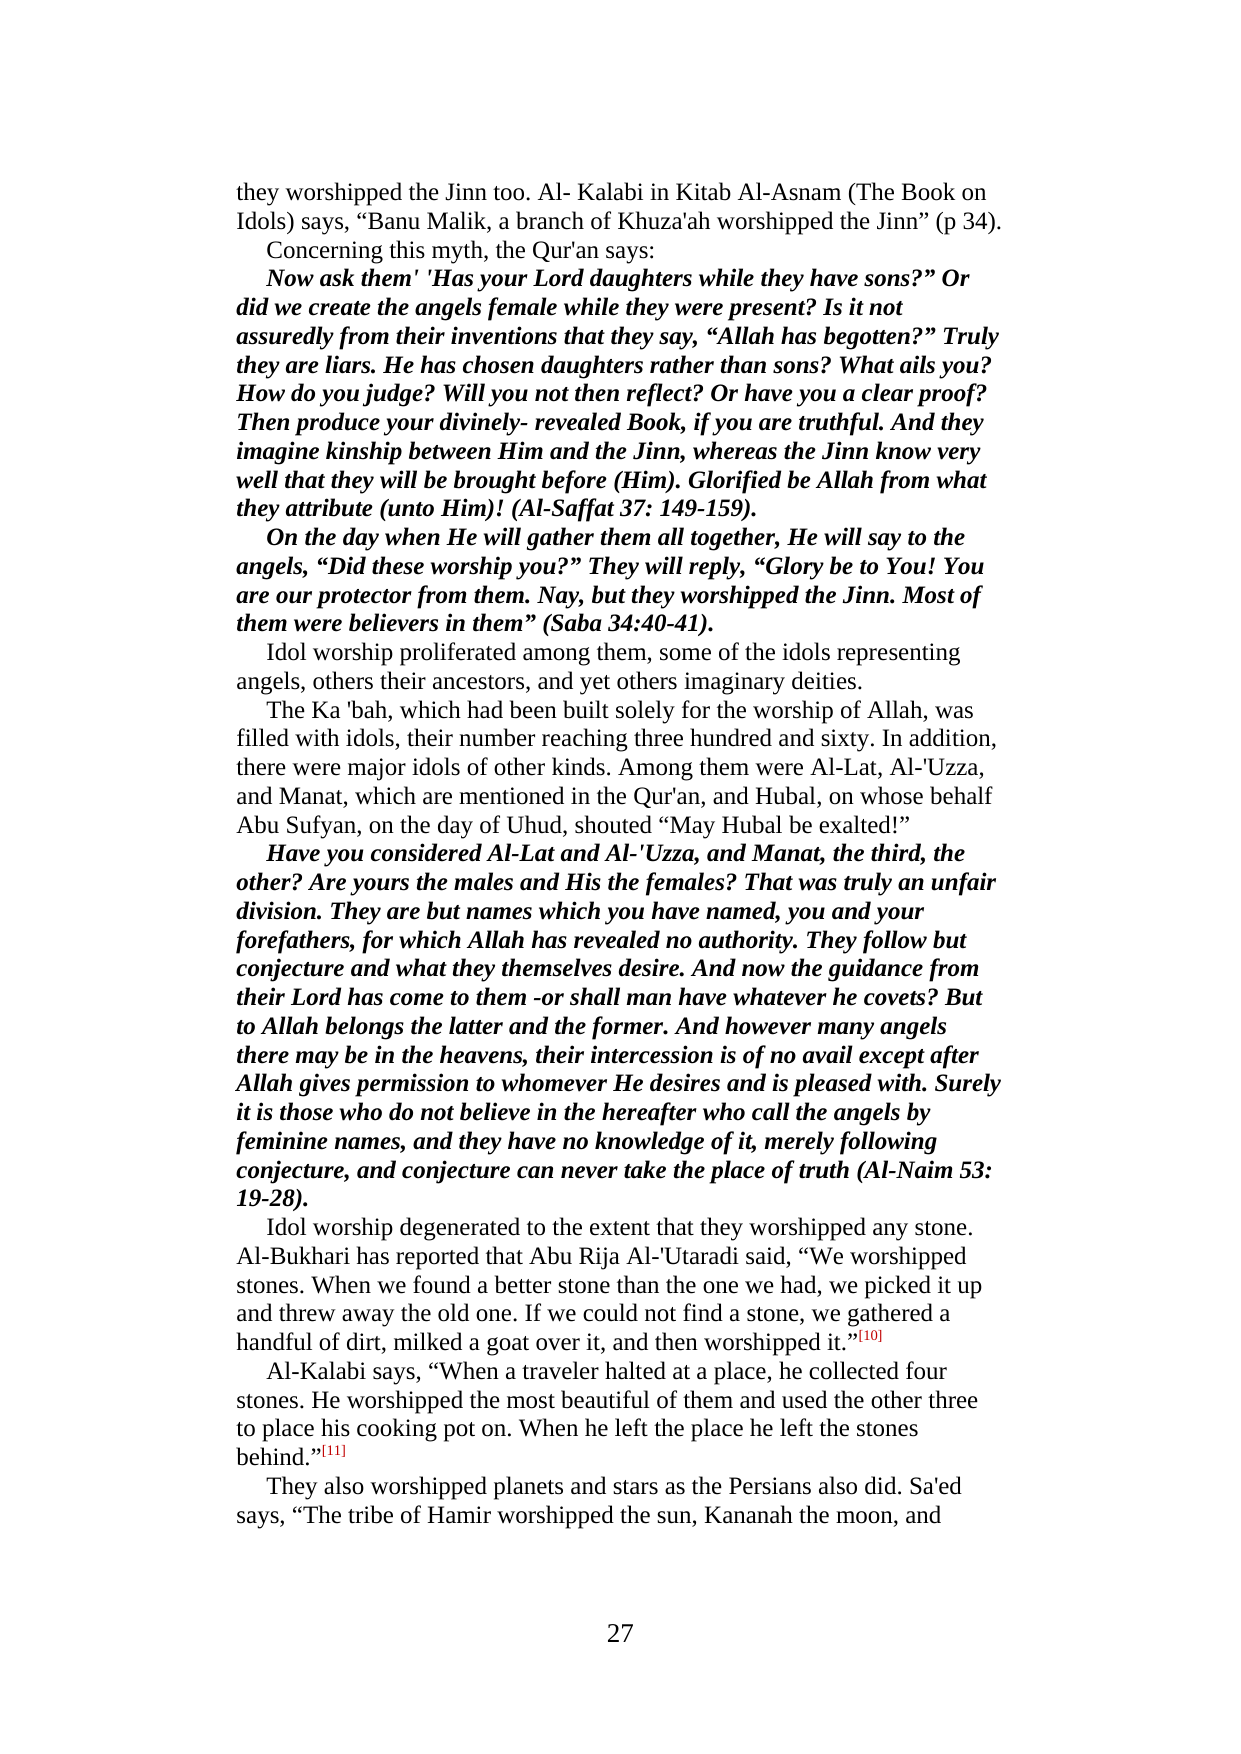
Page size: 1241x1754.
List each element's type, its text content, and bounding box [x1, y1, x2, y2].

text Idol worship proliferated among them, some of the idols repre­senting angels, others their ancestors, and yet others imaginary deities. [236, 637, 1004, 695]
text Idol worship degenerated to the extent that they worshipped any stone. Al-Bukhari has reported that Abu Rija Al-'Utaradi said, “We worshipped stones. When we found a better stone than the one we had, we picked it up and threw away the old one. If we could not find a stone, we gathered a handful of dirt, milked a goat over it, and then worshipped it.”[10] [236, 1212, 1004, 1356]
text Concerning this myth, the Qur'an says: [236, 235, 1004, 263]
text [236, 177, 1004, 235]
text Have you considered Al-Lat and Al-'Uzza, and Manat, the third, the other? Are yours the males and His the females? That was truly an unfair division. They are but names which you have named, you and your forefathers, for which Allah has revealed no authority. They follow but conjecture and what they themselves desire. And now the guidance from their Lord has come to them -or shall man have whatever he covets? But to Allah belongs the latter and the former. And however many angels there may be in the heavens, their intercession is of no avail except after Allah gives permission to whomever He desires and is pleased with. Surely it is those who do not believe in the hereafter who call the angels by feminine names, and they have no knowledge of it, merely following conjecture, and conjec­ture can never take the place of truth (Al-Naim 53: 19-28). [236, 838, 1004, 1212]
text Al-Kalabi says, “When a traveler halted at a place, he collected four stones. He worshipped the most beautiful of them and used the other three to place his cooking pot on. When he left the place he left the stones behind.”[11] [236, 1356, 1004, 1471]
text On the day when He will gather them all together, He will say to the angels, “Did these worship you?” They will reply, “Glory be to You! You are our protector from them. Nay, but they worshipped the Jinn. Most of them were believers in them” (Saba 34:40-41). [236, 522, 1004, 637]
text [236, 1471, 1004, 1528]
text The Ka 'bah, which had been built solely for the worship of Allah, was filled with idols, their number reaching three hundred and sixty. In addition, there were major idols of other kinds. Among them were Al-Lat, Al-'Uzza, and Manat, which are mentioned in the Qur'an, and Hubal, on whose behalf Abu Sufyan, on the day of Uhud, shouted “May Hubal be exalted!” [236, 695, 1004, 838]
text Now ask them' 'Has your Lord daughters while they have sons?” Or did we create the angels female while they were present? Is it not assuredly from their inventions that they say, “Allah has begotten?” Truly they are liars. He has chosen daughters rather than sons? What ails you? How do you judge? Will you not then reflect? Or have you a clear proof? Then produce your divinely- revealed Book, if you are truthful. And they imagine kinship between Him and the Jinn, whereas the Jinn know very well that they will be brought before (Him). Glorified be Allah from what they attribute (unto Him)! (Al-Saffat 37: 149-159). [236, 263, 1004, 522]
